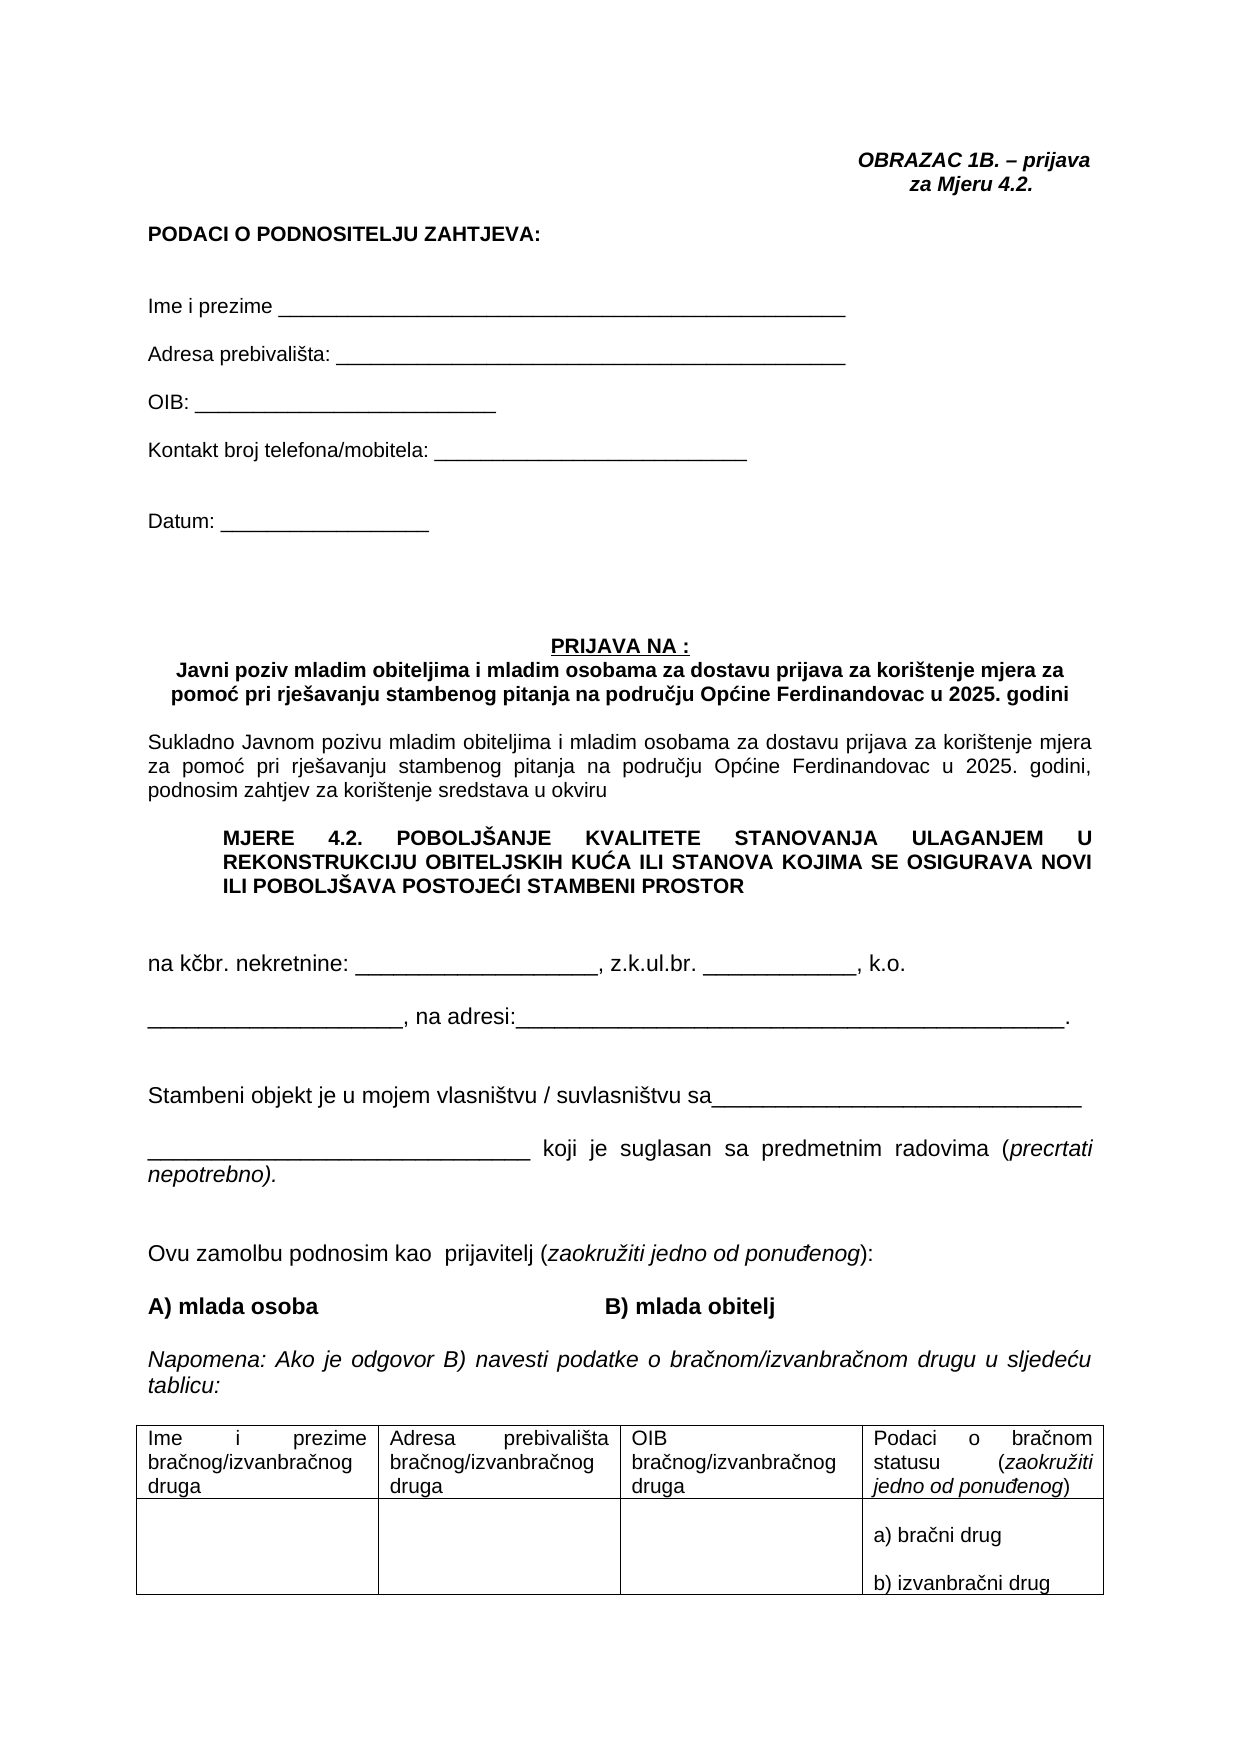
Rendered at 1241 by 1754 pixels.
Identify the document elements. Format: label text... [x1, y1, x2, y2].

text OIB: __________________________ [148, 389, 1093, 413]
text za Mjeru 4.2. [811, 172, 1093, 196]
text Ovu zamolbu podnosim kao prijavitelj (zaokružiti jedno od ponuđenog): [148, 1240, 1093, 1266]
text na kčbr. nekretnine: ___________________, z.k.ul.br. ____________, k.o. [148, 950, 1093, 977]
text PODACI O PODNOSITELJU ZAHTJEVA: [148, 222, 1093, 246]
table_cell [137, 1499, 378, 1594]
text Stambeni objekt je u mojem vlasništvu / suvlasništvu sa_____________________________ [148, 1082, 1093, 1108]
text Kontakt broj telefona/mobitela: ___________________________ [148, 437, 1093, 461]
text Ime i prezime _________________________________________________ [148, 294, 1093, 318]
table_cell [621, 1499, 862, 1594]
text ____________________, na adresi:___________________________________________. [148, 1003, 1093, 1029]
text PRIJAVA NA : [148, 634, 1093, 658]
table_cell a) bračni drug b) izvanbračni drug [863, 1499, 1103, 1594]
table_cell [379, 1499, 620, 1594]
text OBRAZAC 1B. – prijava [811, 148, 1093, 172]
table_header OIB bračnog/izvanbračnog druga [621, 1426, 862, 1497]
table_header Podaci o bračnom statusu (zaokružiti jedno od ponuđenog) [863, 1426, 1103, 1497]
text ______________________________ koji je suglasan sa predmetnim radovima (precrtati nepotrebno). [148, 1135, 1093, 1187]
text Adresa prebivališta: ____________________________________________ [148, 342, 1093, 366]
text Datum: __________________ [148, 509, 1093, 533]
text Javni poziv mladim obiteljima i mladim osobama za dostavu prijava za korištenje mjera za pomoć pri rješavanju stambenog pitanja na području Općine Ferdinandovac u 2025. godini [148, 658, 1093, 706]
text Napomena: Ako je odgovor B) navesti podatke o bračnom/izvanbračnom drugu u sljedeću tablicu: [148, 1346, 1093, 1398]
text MJERE 4.2. POBOLJŠANJE KVALITETE STANOVANJA ULAGANJEM U REKONSTRUKCIJU OBITELJSKIH KUĆA ILI STANOVA KOJIMA SE OSIGURAVA NOVI ILI POBOLJŠAVA POSTOJEĆI STAMBENI PROSTOR [223, 826, 1093, 897]
table_header Ime i prezime bračnog/izvanbračnog druga [137, 1426, 378, 1497]
text A) mlada osoba B) mlada obitelj [148, 1293, 1093, 1319]
table_header Adresa prebivališta bračnog/izvanbračnog druga [379, 1426, 620, 1497]
text Sukladno Javnom pozivu mladim obiteljima i mladim osobama za dostavu prijava za korištenje mjera za pomoć pri rješavanju stambenog pitanja na području Općine Ferdinandovac u 2025. godini, podnosim zahtjev za korištenje sredstava u okviru [148, 730, 1093, 802]
